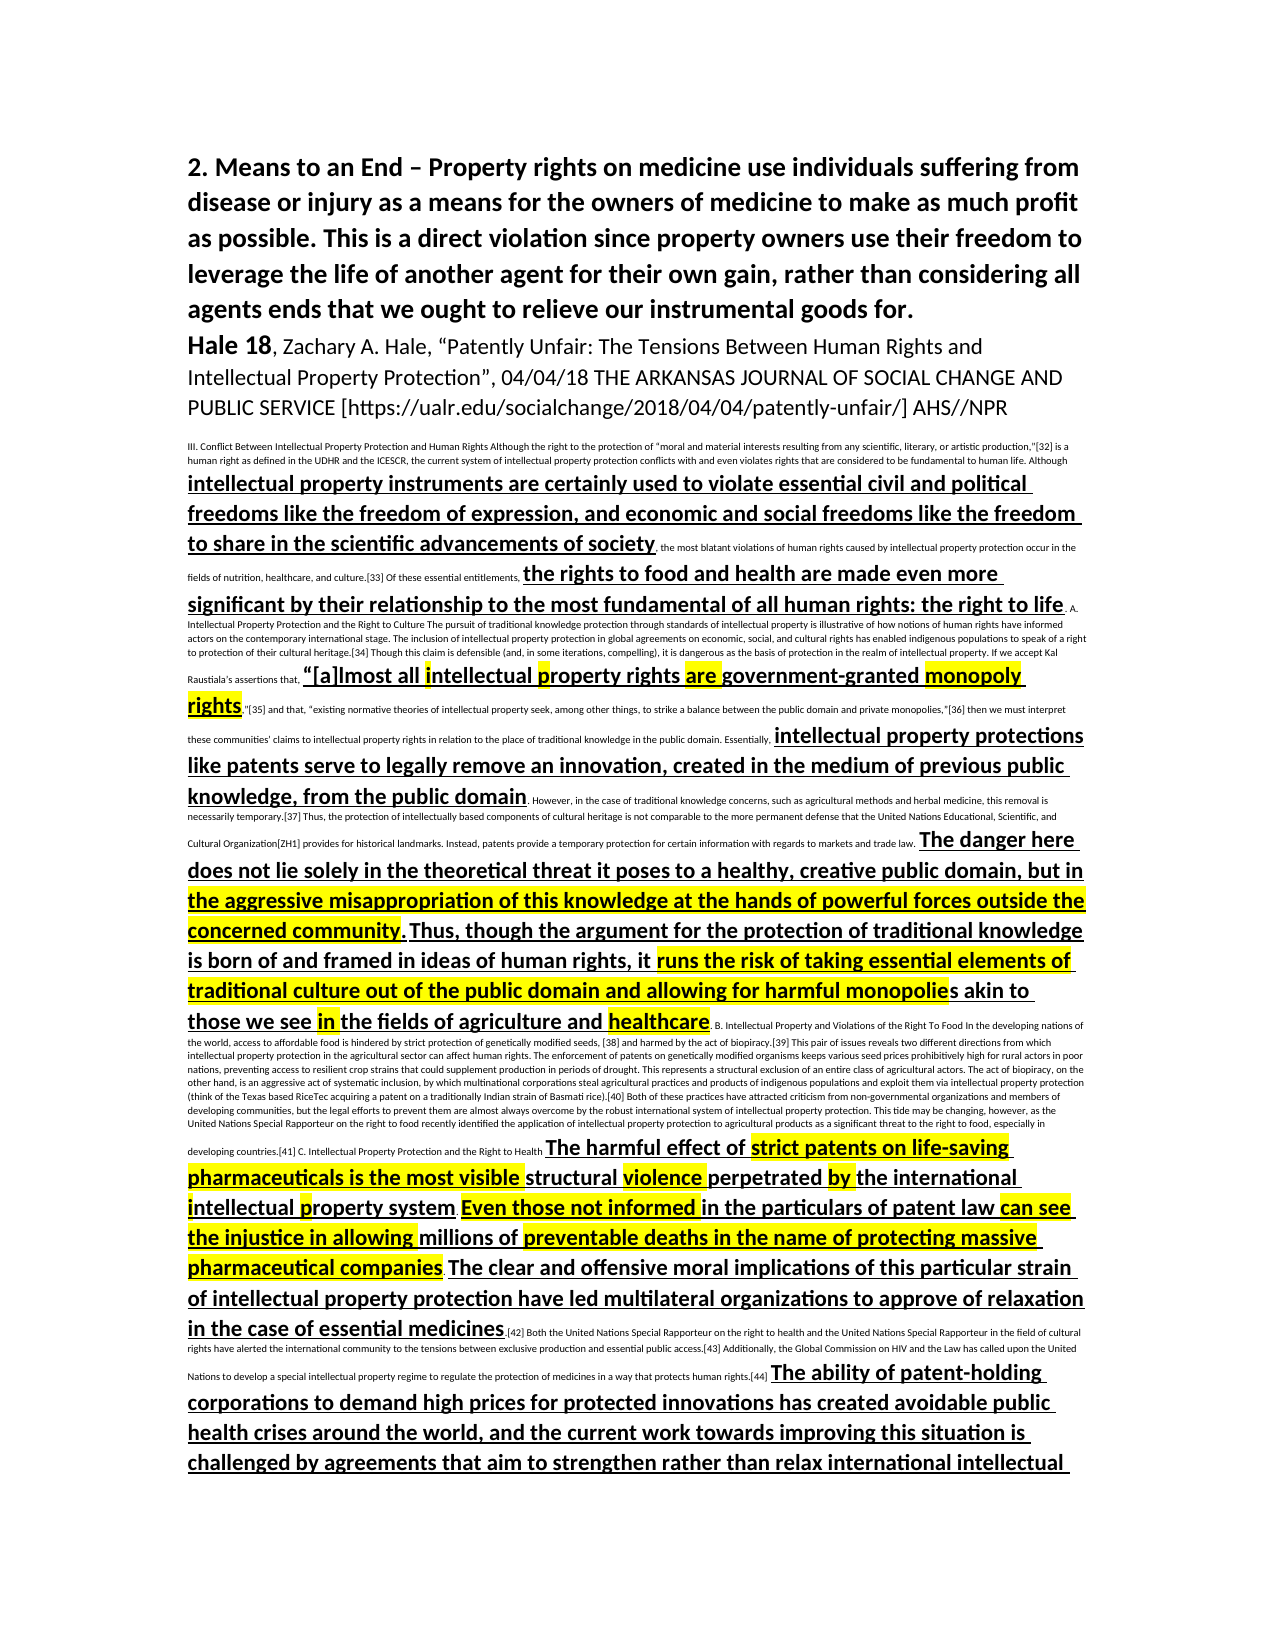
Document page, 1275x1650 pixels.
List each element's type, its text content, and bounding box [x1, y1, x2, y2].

text Hale 18, Zachary A. Hale, “Patently Unfair: The Tensions Between Human Rights and Intellectual Property Protection”, 04/04/18 THE ARKANSAS JOURNAL OF SOCIAL CHANGE AND PUBLIC SERVICE [https://ualr.edu/socialchange/2018/04/04/patently-unfair/] AHS//NPR [187, 328, 1087, 422]
subtitle 2. Means to an End – Property rights on medicine use individuals suffering from disease or injury as a means for the owners of medicine to make as much profit as possible. This is a direct violation since property owners use their freedom to leverage the life of another agent for their own gain, rather than considering all agents ends that we ought to relieve our instrumental goods for. [187, 150, 1087, 326]
